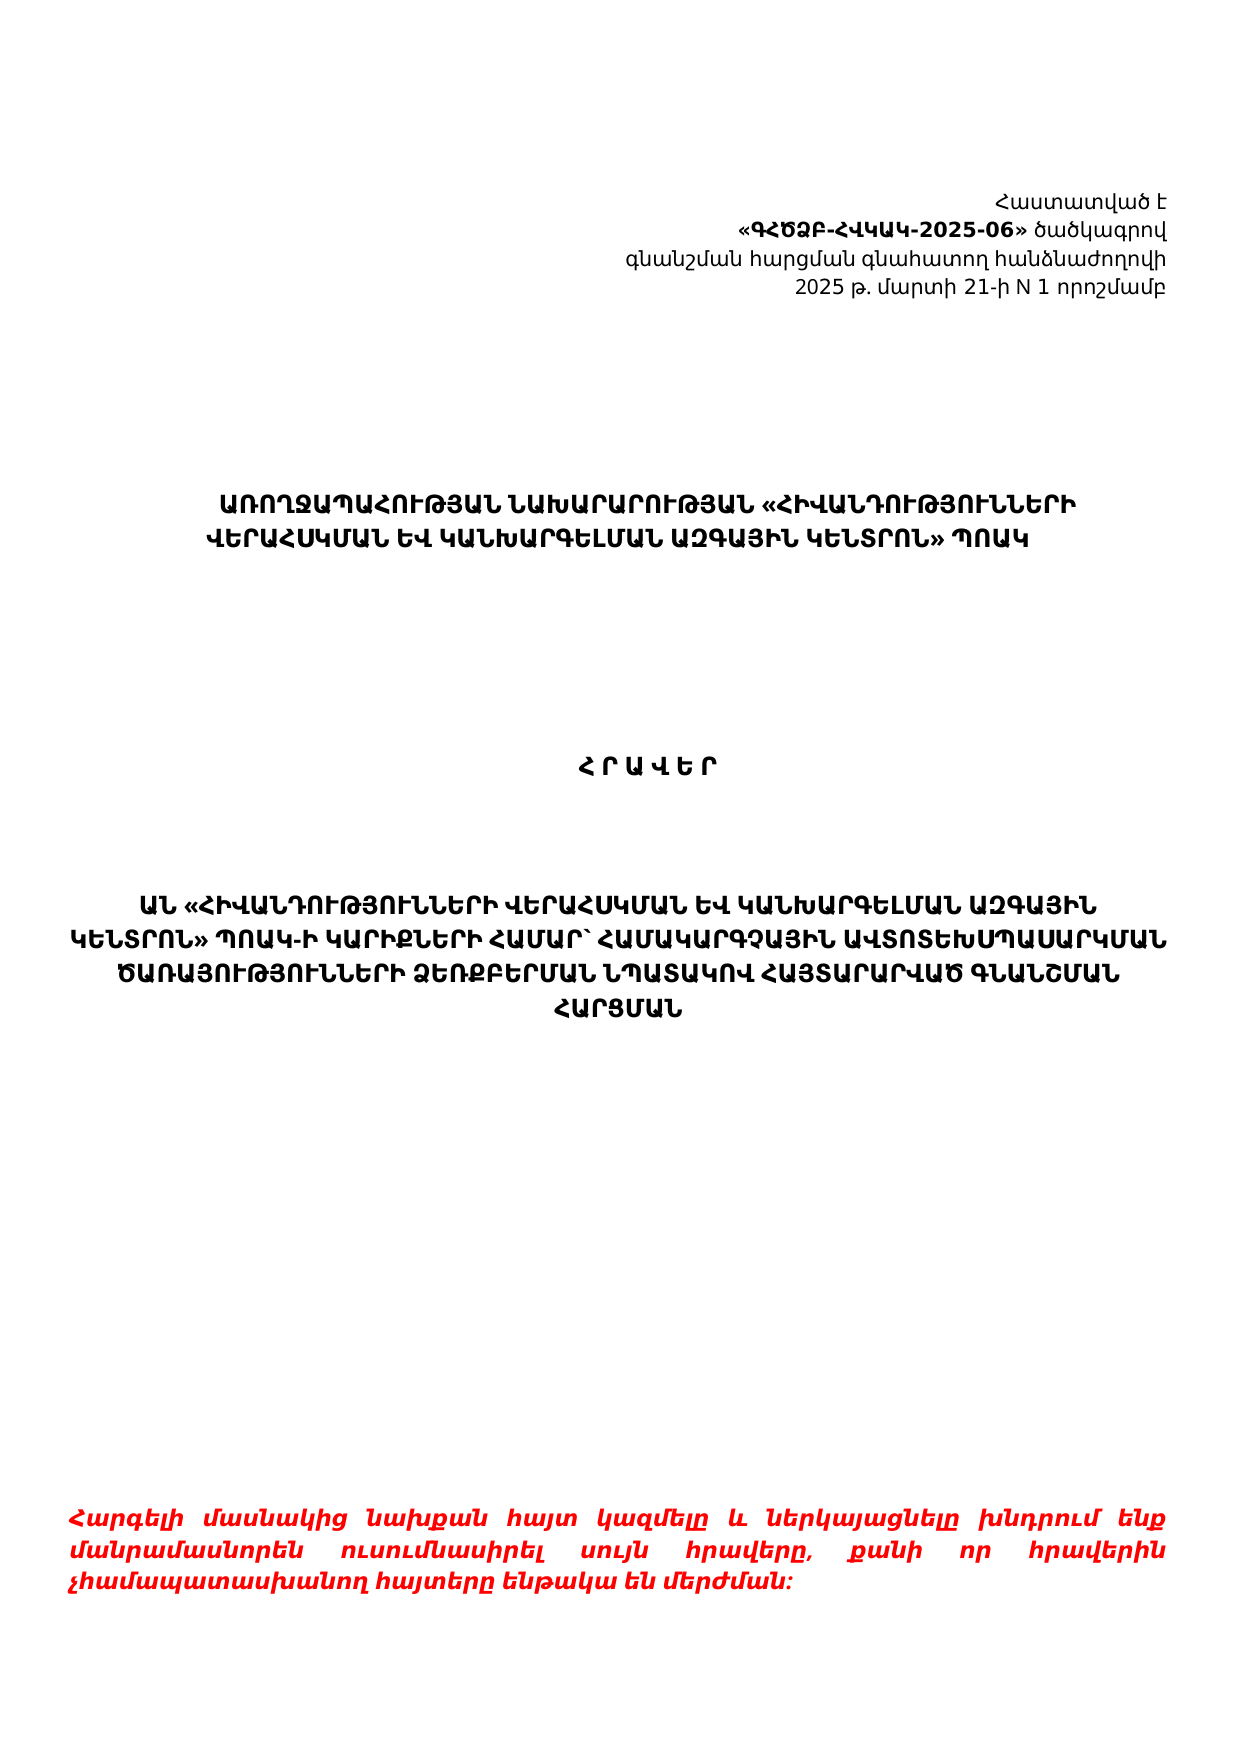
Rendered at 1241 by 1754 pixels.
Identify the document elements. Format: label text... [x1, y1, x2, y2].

text Հաստատված է [69, 187, 1167, 215]
text ԱՌՈՂՋԱՊԱՀՈՒԹՅԱՆ ՆԱԽԱՐԱՐՈՒԹՅԱՆ «ՀԻՎԱՆԴՈՒԹՅՈՒՆՆԵՐԻ ՎԵՐԱՀՍԿՄԱՆ ԵՎ ԿԱՆԽԱՐԳԵԼՄԱՆ ԱԶԳԱՅԻՆ ԿԵՆՏՐՈՆ» ՊՈԱԿ [69, 487, 1167, 555]
text «ԳՀԾՁԲ-ՀՎԿԱԿ-2025-06» ծածկագրով [69, 215, 1167, 244]
text 2025 թ. մարտի 21-ի N 1 որոշմամբ [69, 272, 1167, 301]
text Հարգելի մասնակից նախքան հայտ կազմելը և ներկայացնելը խնդրում ենք մանրամասնորեն ուսումնասիրել սույն հրավերը, քանի որ հրավերին չհամապատասխանող հայտերը ենթակա են մերժման: [69, 1502, 1167, 1596]
text ԱՆ «ՀԻՎԱՆԴՈՒԹՅՈՒՆՆԵՐԻ ՎԵՐԱՀՍԿՄԱՆ ԵՎ ԿԱՆԽԱՐԳԵԼՄԱՆ ԱԶԳԱՅԻՆ ԿԵՆՏՐՈՆ» ՊՈԱԿ-Ի ԿԱՐԻՔՆԵՐԻ ՀԱՄԱՐ` ՀԱՄԱԿԱՐԳՉԱՅԻՆ ԱՎՏՈՏԵԽՍՊԱՍԱՐԿՄԱՆ ԾԱՌԱՅՈՒԹՅՈՒՆՆԵՐԻ ՁԵՌՔԲԵՐՄԱՆ ՆՊԱՏԱԿՈՎ ՀԱՅՏԱՐԱՐՎԱԾ ԳՆԱՆՇՄԱՆ ՀԱՐՑՄԱՆ [69, 888, 1167, 1024]
text Հ Ր Ա Վ Ե Ր [69, 748, 1167, 782]
text գնանշման հարցման գնահատող հանձնաժողովի [69, 244, 1167, 272]
